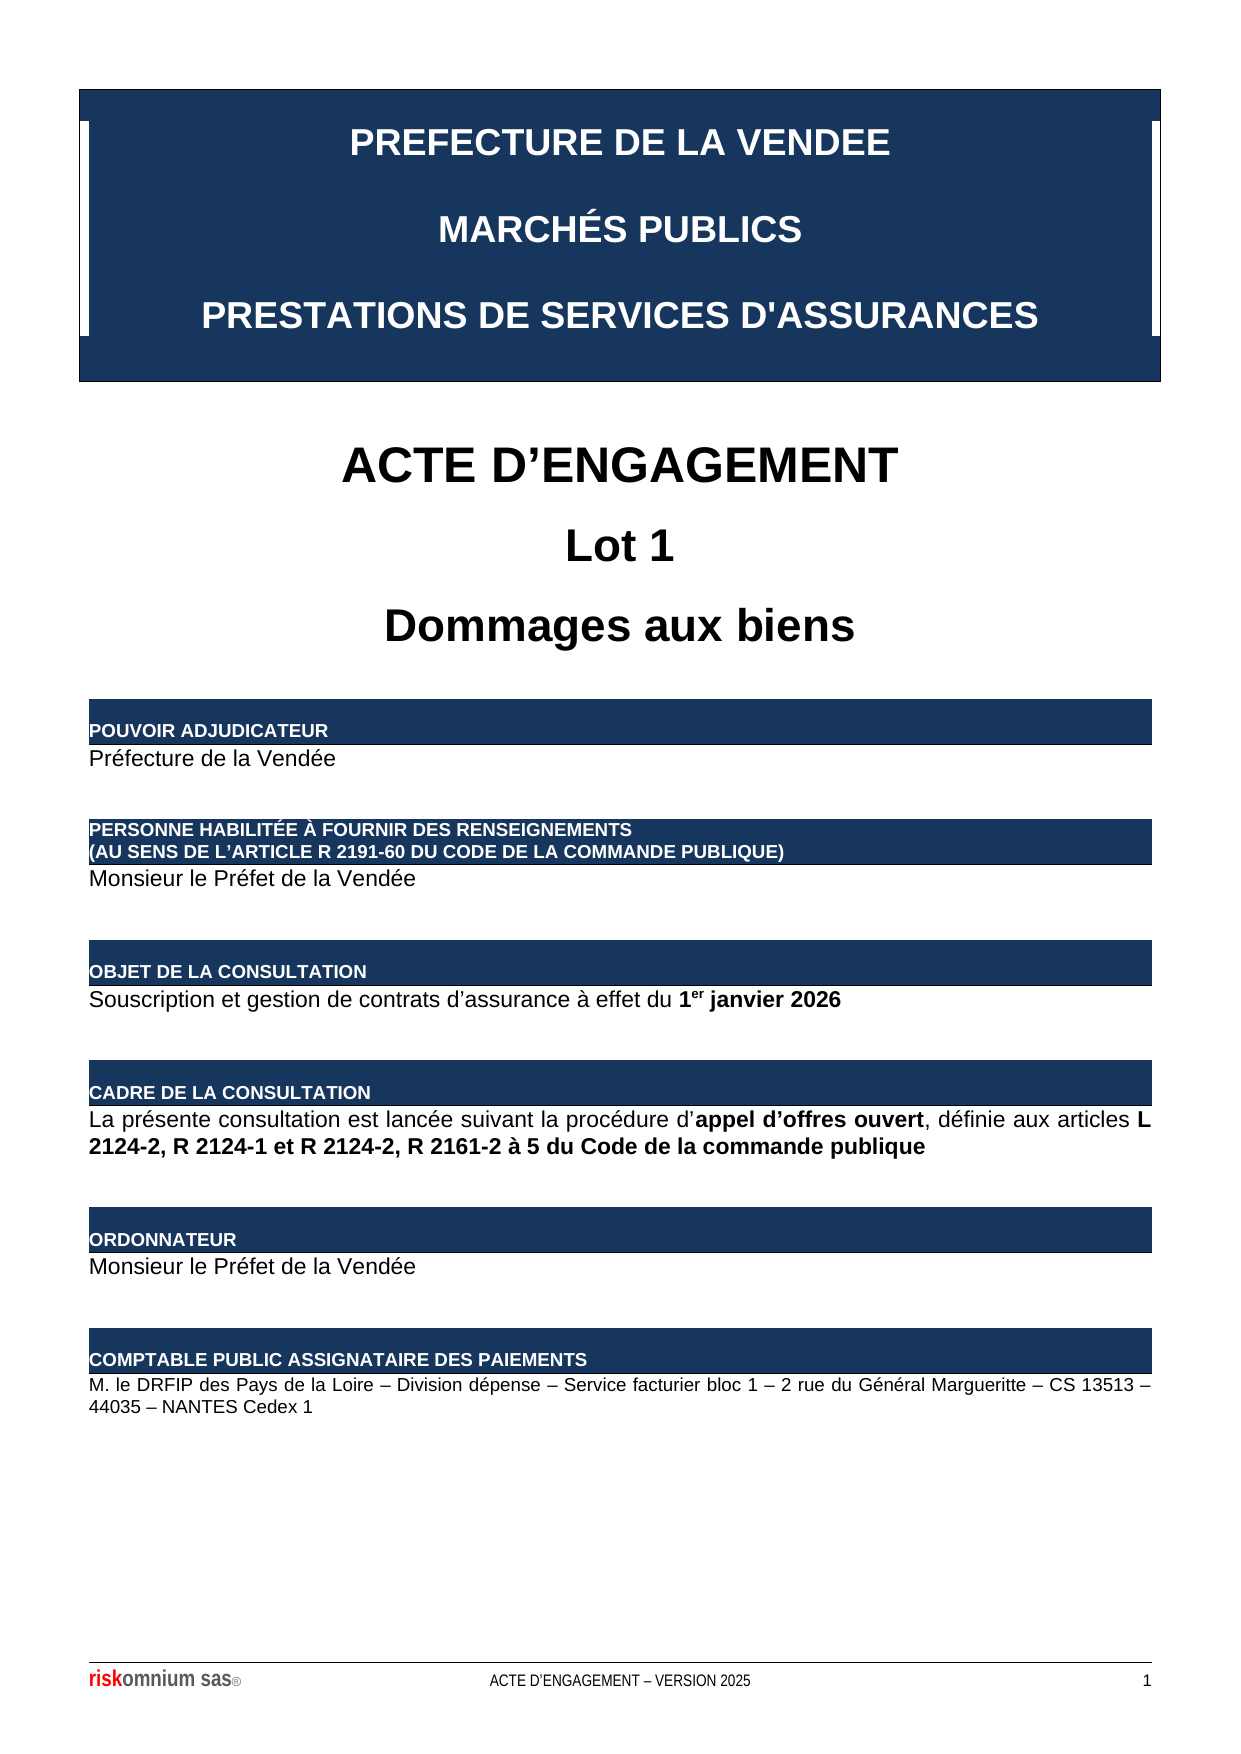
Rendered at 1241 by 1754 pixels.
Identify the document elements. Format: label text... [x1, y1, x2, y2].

text Monsieur le Préfet de la Vendée [89, 865, 1152, 892]
text Dommages aux biens [89, 598, 1152, 651]
text Monsieur le Préfet de la Vendée [89, 1253, 1152, 1280]
text Souscription et gestion de contrats d’assurance à effet du 1er janvier 2026 [89, 986, 1152, 1012]
text Lot 1 [89, 519, 1152, 572]
text OBJET DE LA CONSULTATION [89, 961, 1152, 985]
text La présente consultation est lancée suivant la procédure d’appel d’offres ouvert, définie aux articles L 2124-2, R 2124-1 et R 2124-2, R 2161-2 à 5 du Code de la commande publique [89, 1106, 1152, 1159]
text (AU SENS DE L’ARTICLE R 2191-60 DU CODE DE LA COMMANDE PUBLIQUE) [89, 841, 1152, 864]
text POUVOIR ADJUDICATEUR [89, 720, 1152, 744]
text ORDONNATEUR [89, 1229, 1152, 1252]
text PERSONNE HABILITÉE À FOURNIR DES RENSEIGNEMENTS [89, 819, 1152, 841]
text CADRE DE LA CONSULTATION [89, 1082, 1152, 1105]
text Préfecture de la Vendée [89, 745, 1152, 771]
text PRESTATIONS DE SERVICES D'ASSURANCES [89, 293, 1152, 333]
text PREFECTURE DE LA VENDEE [89, 121, 1152, 164]
text ACTE D’ENGAGEMENT [89, 435, 1152, 493]
text COMPTABLE PUBLIC ASSIGNATAIRE DES PAIEMENTS [89, 1349, 1152, 1373]
text M. le DRFIP des Pays de la Loire – Division dépense – Service facturier bloc 1 – 2 rue du Général Margueritte – CS 13513 – 44035 – NANTES Cedex 1 [89, 1374, 1152, 1417]
text MARCHÉS PUBLICS [89, 207, 1152, 250]
